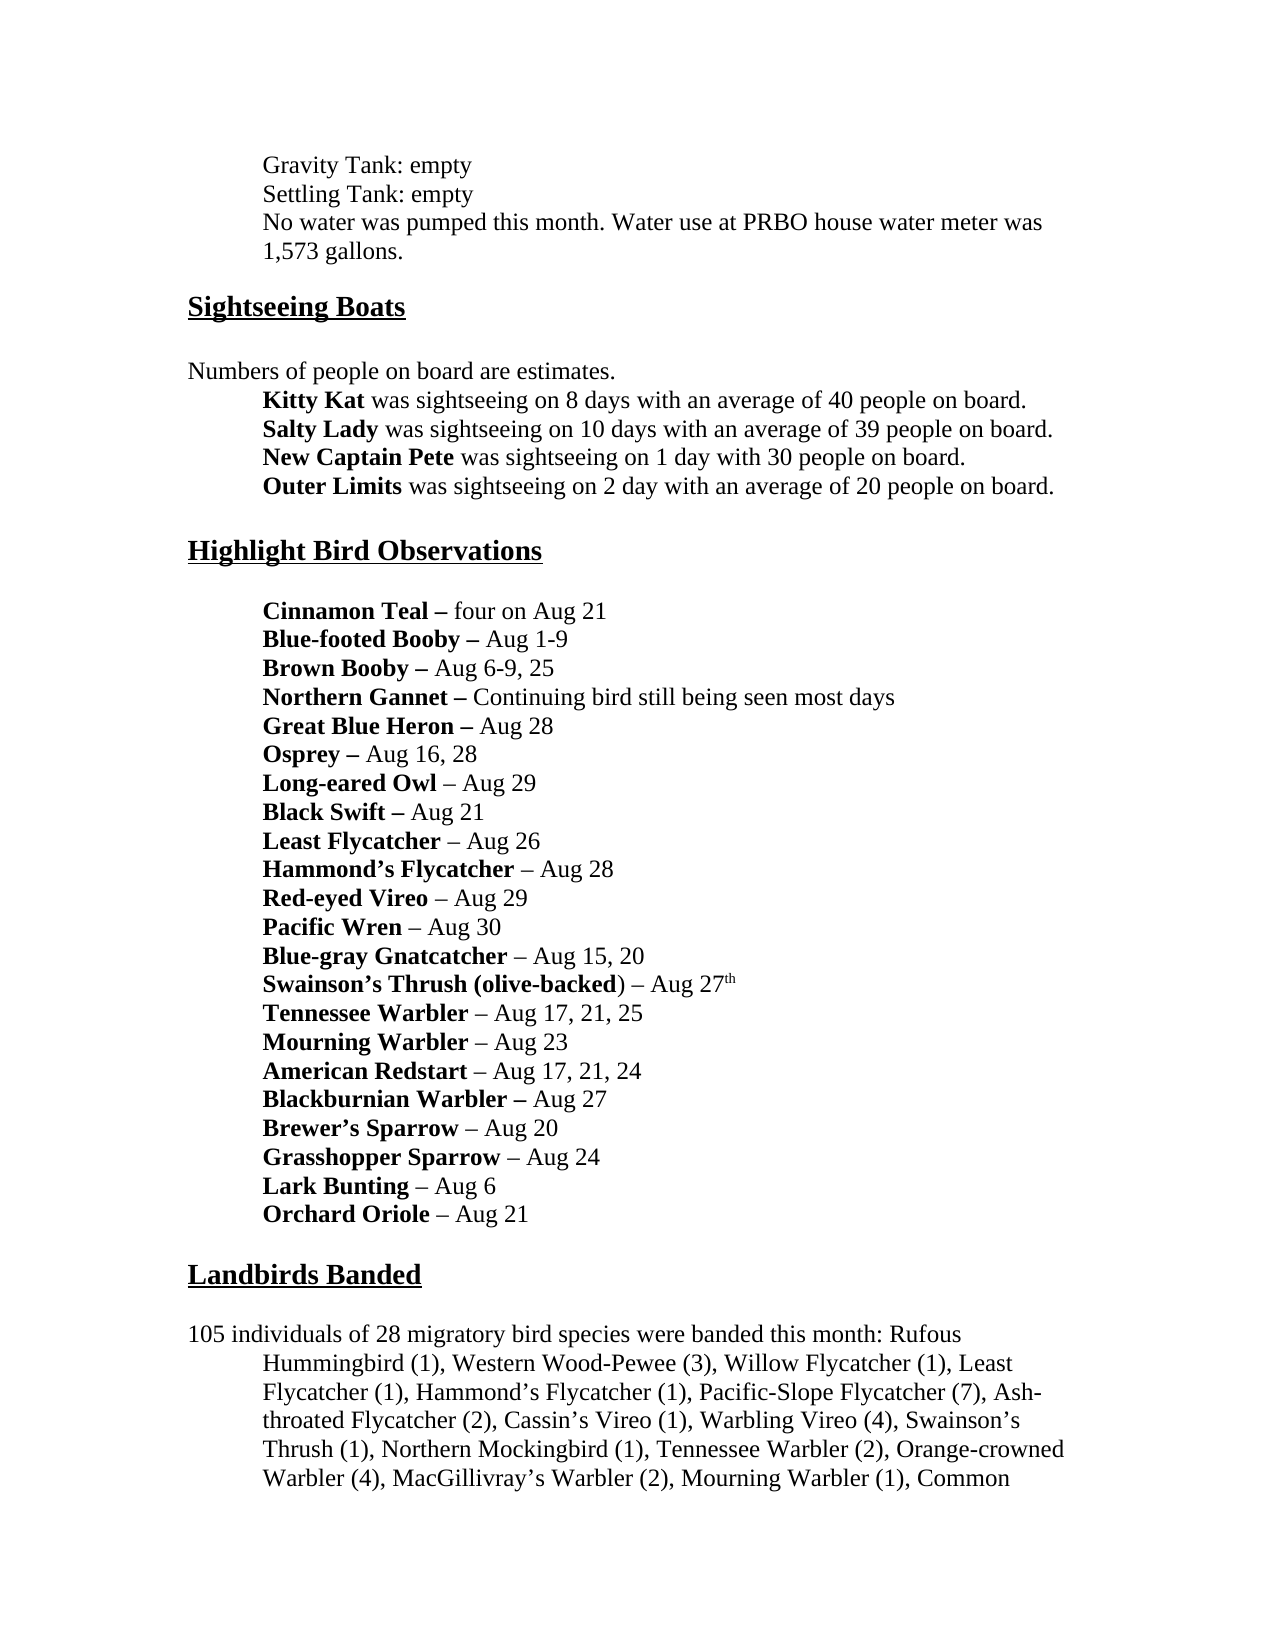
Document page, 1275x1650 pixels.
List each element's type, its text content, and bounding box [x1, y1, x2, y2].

text Osprey – Aug 16, 28 [262, 739, 1087, 768]
text Gravity Tank: empty [187, 150, 1087, 179]
text Great Blue Heron – Aug 28 [262, 711, 1087, 739]
text Mourning Warbler – Aug 23 [262, 1027, 1087, 1056]
text Hammond’s Flycatcher – Aug 28 [262, 854, 1087, 883]
text Red-eyed Vireo – Aug 29 [262, 883, 1087, 912]
text Blue-gray Gnatcatcher – Aug 15, 20 [262, 941, 1087, 969]
text Swainson’s Thrush (olive-backed) – Aug 27th [262, 969, 1087, 998]
text Blackburnian Warbler – Aug 27 [262, 1084, 1087, 1113]
text No water was pumped this month. Water use at PRBO house water meter was 1,573 gallons. [262, 207, 1087, 265]
text Lark Bunting – Aug 6 [262, 1171, 1087, 1199]
text Numbers of people on board are estimates. [187, 356, 1087, 385]
text Black Swift – Aug 21 [262, 797, 1087, 826]
text Pacific Wren – Aug 30 [262, 912, 1087, 941]
text Kitty Kat was sightseeing on 8 days with an average of 40 people on board. [262, 385, 1087, 414]
text Salty Lady was sightseeing on 10 days with an average of 39 people on board. [262, 414, 1087, 442]
text Orchard Oriole – Aug 21 [262, 1199, 1087, 1228]
text Sightseeing Boats [187, 289, 1087, 323]
text New Captain Pete was sightseeing on 1 day with 30 people on board. [187, 442, 1087, 471]
text Grasshopper Sparrow – Aug 24 [262, 1142, 1087, 1171]
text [187, 1319, 1087, 1492]
text Settling Tank: empty [187, 179, 1087, 207]
text Cinnamon Teal – four on Aug 21 [262, 596, 1087, 624]
text Northern Gannet – Continuing bird still being seen most days [262, 682, 1087, 711]
text Highlight Bird Observations [187, 533, 1087, 567]
text Brown Booby – Aug 6-9, 25 [262, 653, 1087, 682]
text Brewer’s Sparrow – Aug 20 [262, 1113, 1087, 1142]
text Blue-footed Booby – Aug 1-9 [262, 624, 1087, 653]
text Tennessee Warbler – Aug 17, 21, 25 [262, 998, 1087, 1027]
text Landbirds Banded [187, 1257, 1087, 1291]
text Outer Limits was sightseeing on 2 day with an average of 20 people on board. [187, 471, 1087, 500]
text American Redstart – Aug 17, 21, 24 [262, 1056, 1087, 1084]
text Least Flycatcher – Aug 26 [262, 826, 1087, 854]
text Long-eared Owl – Aug 29 [262, 768, 1087, 797]
